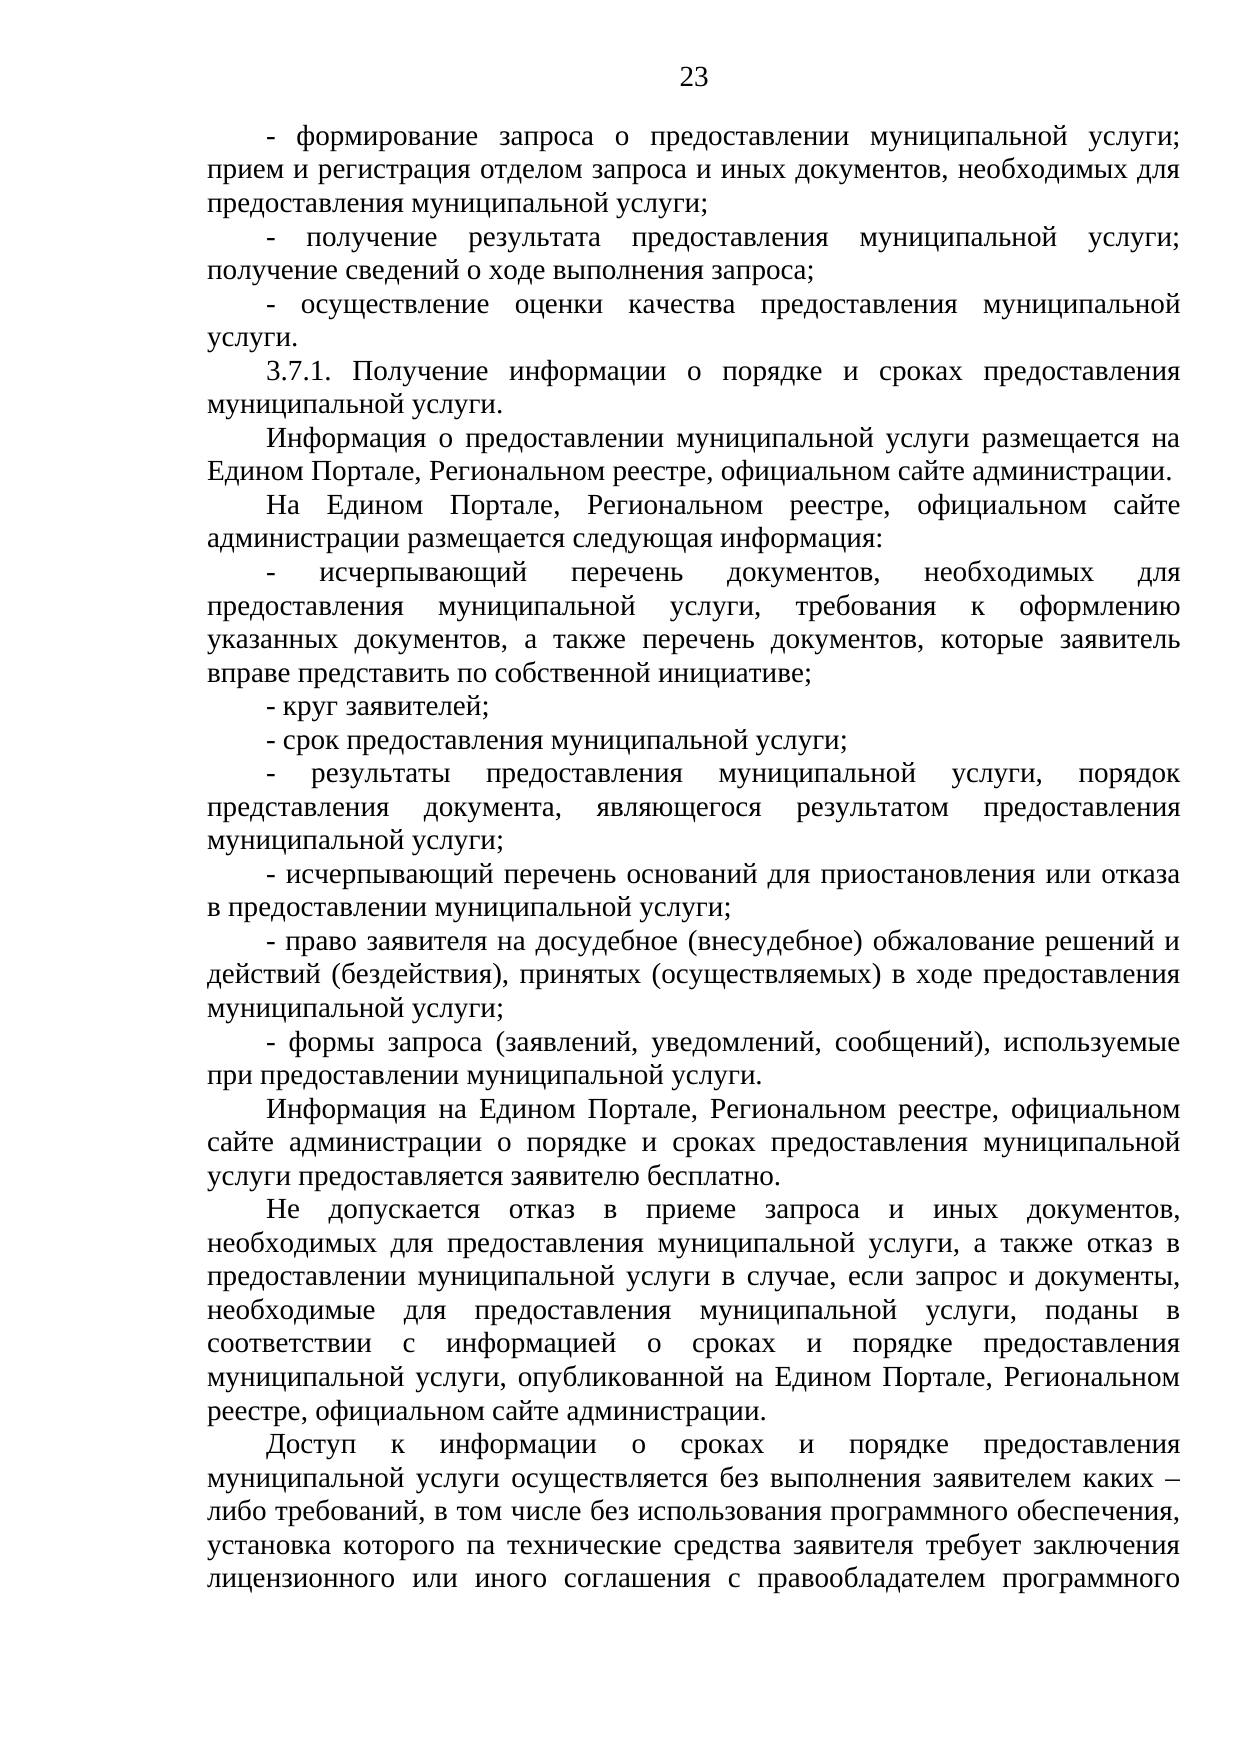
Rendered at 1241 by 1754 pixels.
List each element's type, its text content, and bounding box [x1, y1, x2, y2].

text Информация на Едином Портале, Региональном реестре, официальном сайте администрации о порядке и сроках предоставления муниципальной услуги предоставляется заявителю бесплатно. [207, 1091, 1181, 1191]
text - право заявителя на досудебное (внесудебное) обжалование решений и действий (бездействия), принятых (осуществляемых) в ходе предоставления муниципальной услуги; [207, 923, 1181, 1024]
text Информация о предоставлении муниципальной услуги размещается на Едином Портале, Региональном реестре, официальном сайте администрации. [207, 420, 1181, 487]
text - исчерпывающий перечень оснований для приостановления или отказа в предоставлении муниципальной услуги; [207, 856, 1181, 923]
text - получение результата предоставления муниципальной услуги; получение сведений о ходе выполнения запроса; [207, 219, 1181, 286]
text - исчерпывающий перечень документов, необходимых для предоставления муниципальной услуги, требования к оформлению указанных документов, а также перечень документов, которые заявитель вправе представить по собственной инициативе; [207, 554, 1181, 688]
text - формы запроса (заявлений, уведомлений, сообщений), используемые при предоставлении муниципальной услуги. [207, 1024, 1181, 1091]
text Не допускается отказ в приеме запроса и иных документов, необходимых для предоставления муниципальной услуги, а также отказ в предоставлении муниципальной услуги в случае, если запрос и документы, необходимые для предоставления муниципальной услуги, поданы в соответствии с информацией о сроках и порядке предоставления муниципальной услуги, опубликованной на Едином Портале, Региональном реестре, официальном сайте администрации. [207, 1191, 1181, 1426]
text На Едином Портале, Региональном реестре, официальном сайте администрации размещается следующая информация: [207, 487, 1181, 554]
text - осуществление оценки качества предоставления муниципальной услуги. [207, 286, 1181, 353]
text - срок предоставления муниципальной услуги; [207, 722, 1181, 755]
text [207, 1426, 1181, 1594]
text 3.7.1. Получение информации о порядке и сроках предоставления муниципальной услуги. [207, 353, 1181, 420]
text - круг заявителей; [207, 688, 1181, 722]
text - результаты предоставления муниципальной услуги, порядок представления документа, являющегося результатом предоставления муниципальной услуги; [207, 755, 1181, 856]
text - формирование запроса о предоставлении муниципальной услуги; прием и регистрация отделом запроса и иных документов, необходимых для предоставления муниципальной услуги; [207, 118, 1181, 219]
